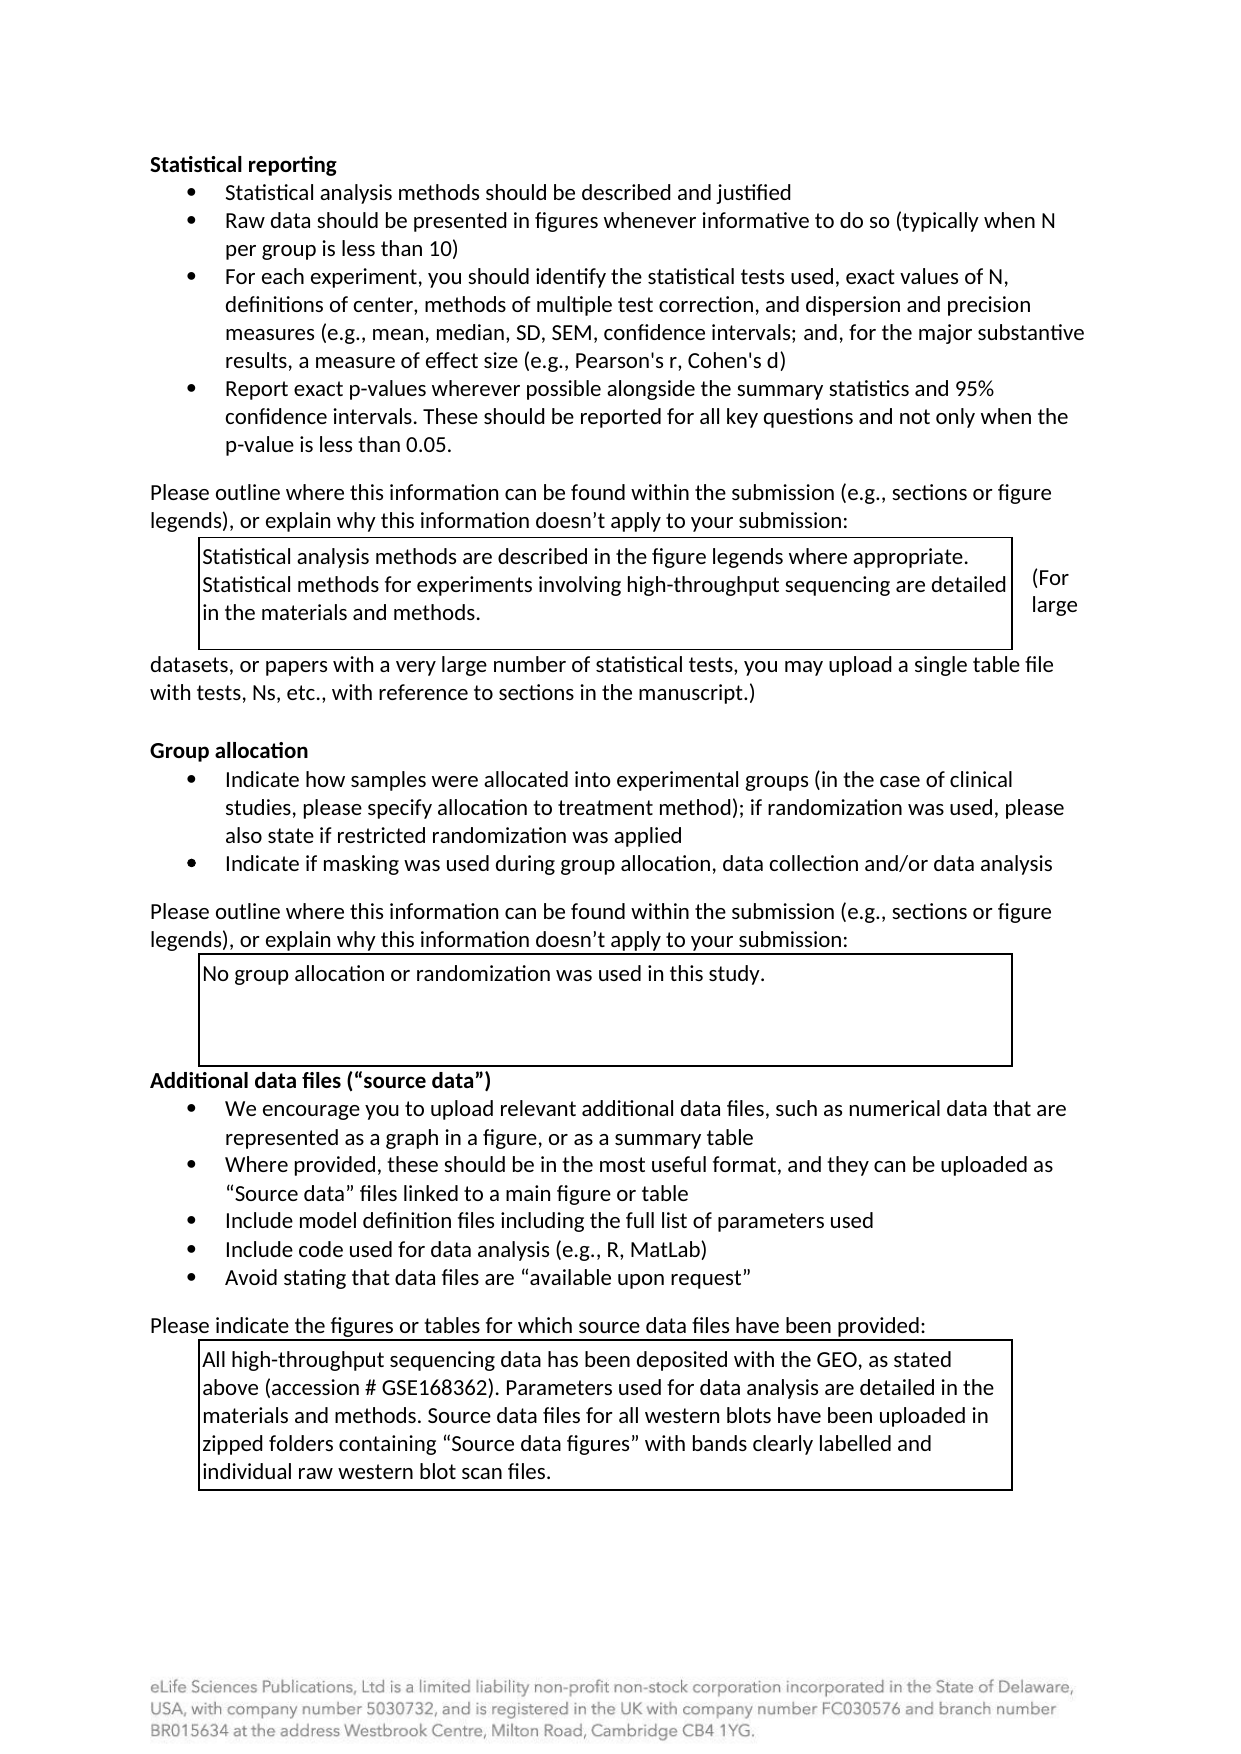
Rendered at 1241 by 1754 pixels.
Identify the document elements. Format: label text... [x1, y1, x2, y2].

list Include model definition files including the full list of parameters used [187, 1207, 1090, 1235]
list Where provided, these should be in the most useful format, and they can be uploaded as “Source data” files linked to a main figure or table [187, 1151, 1090, 1207]
text No group allocation or randomization was used in this study. [200, 957, 1011, 989]
text Group allocation [150, 737, 1090, 765]
list Include code used for data analysis (e.g., R, MatLab) [187, 1235, 1090, 1263]
list Indicate how samples were allocated into experimental groups (in the case of clinical studies, please specify allocation to treatment method); if randomization was used, please also state if restricted randomization was applied [187, 765, 1090, 849]
list We encourage you to upload relevant additional data files, such as numerical data that are represented as a graph in a figure, or as a summary table [187, 1094, 1090, 1151]
list Raw data should be presented in figures whenever informative to do so (typically when N per group is less than 10) [187, 206, 1090, 262]
list Indicate if masking was used during group allocation, data collection and/or data analysis [187, 849, 1090, 877]
text Statistical reporting [150, 150, 1090, 178]
list Report exact p-values wherever possible alongside the summary statistics and 95% confidence intervals. These should be reported for all key questions and not only when the p-value is less than 0.05. [187, 374, 1090, 458]
list Statistical analysis methods should be described and justified [187, 178, 1090, 206]
text Additional data files (“source data”) [150, 984, 1090, 1094]
list Avoid stating that data files are “available upon request” [187, 1263, 1090, 1291]
text Statistical analysis methods are described in the figure legends where appropriate. Statistical methods for experiments involving high-throughput sequencing are detailed in the materials and methods. [200, 540, 1011, 629]
picture [0, 1635, 1241, 1754]
text All high-throughput sequencing data has been deposited with the GEO, as stated above (accession # GSE168362). Parameters used for data analysis are detailed in the materials and methods. Source data files for all western blots have been uploaded in zipped folders containing “Source data figures” with bands clearly labelled and individual raw western blot scan files. [200, 1343, 1011, 1487]
text (For large datasets, or papers with a very large number of statistical tests, you may upload a single table file with tests, Ns, etc., with reference to sections in the manuscript.) [150, 563, 1090, 706]
list For each experiment, you should identify the statistical tests used, exact values of N, definitions of center, methods of multiple test correction, and dispersion and precision measures (e.g., mean, median, SD, SEM, confidence intervals; and, for the major substantive results, a measure of effect size (e.g., Pearson's r, Cohen's d) [187, 262, 1090, 374]
text Please indicate the figures or tables for which source data files have been provided: [150, 1311, 1090, 1339]
